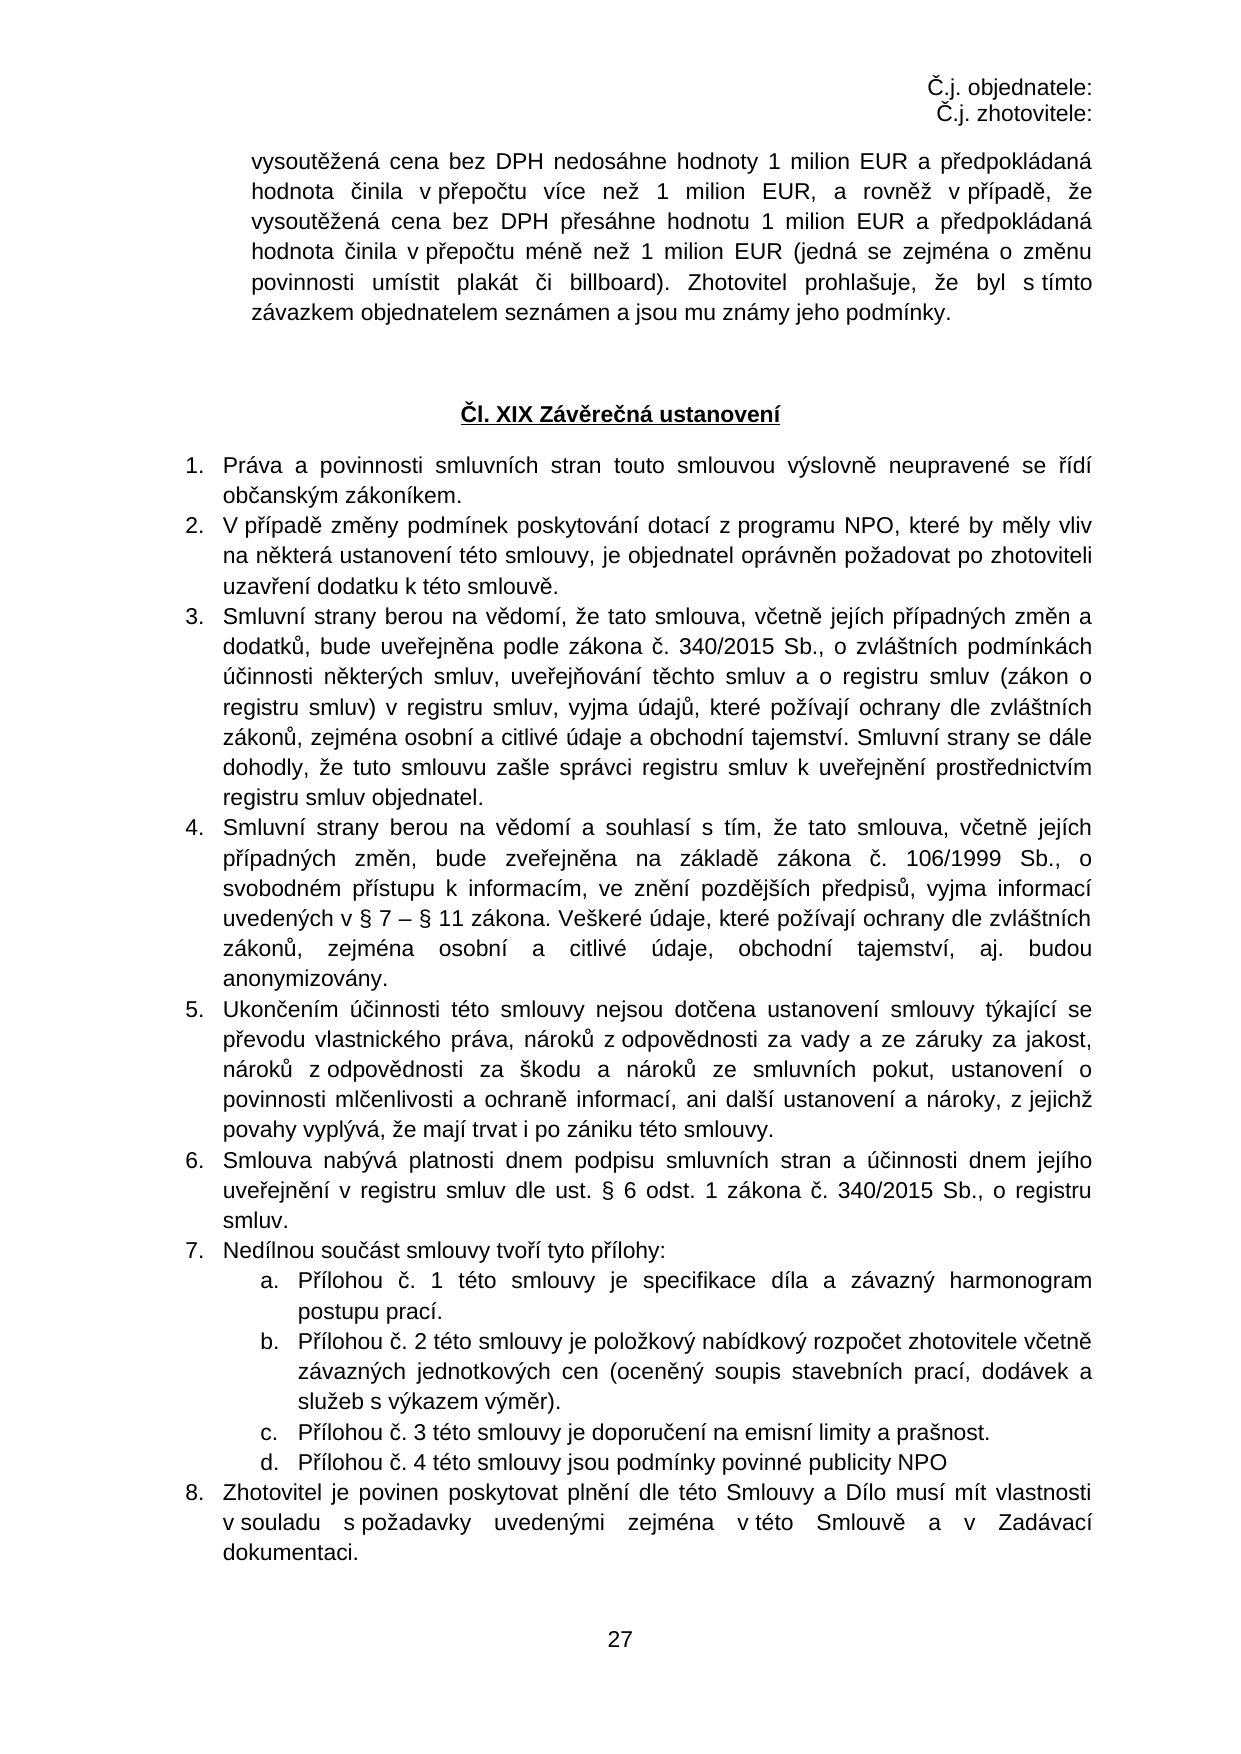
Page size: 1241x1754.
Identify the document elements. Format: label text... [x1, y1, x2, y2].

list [207, 148, 1093, 325]
list Smluvní strany berou na vědomí, že tato smlouva, včetně jejích případných změn a dodatků, bude uveřejněna podle zákona č. 340/2015 Sb., o zvláštních podmínkách účinnosti některých smluv, uveřejňování těchto smluv a o registru smluv (zákon o registru smluv) v registru smluv, vyjma údajů, které požívají ochrany dle zvláštních zákonů, zejména osobní a citlivé údaje a obchodní tajemství. Smluvní strany se dále dohodly, že tuto smlouvu zašle správci registru smluv k uveřejnění prostřednictvím registru smluv objednatel. [185, 603, 1093, 810]
list Přílohou č. 1 této smlouvy je specifikace díla a závazný harmonogram postupu prací. [260, 1267, 1093, 1324]
list Práva a povinnosti smluvních stran touto smlouvou výslovně neupravené se řídí občanským zákoníkem. [185, 452, 1093, 508]
list Přílohou č. 3 této smlouvy je doporučení na emisní limity a prašnost. [260, 1418, 1093, 1445]
list Smlouva nabývá platnosti dnem podpisu smluvních stran a účinnosti dnem jejího uveřejnění v registru smluv dle ust. § 6 odst. 1 zákona č. 340/2015 Sb., o registru smluv. [185, 1147, 1093, 1233]
text Čl. XIX Závěrečná ustanovení [148, 401, 1093, 427]
list Přílohou č. 4 této smlouvy jsou podmínky povinné publicity NPO [260, 1449, 1093, 1475]
list Smluvní strany berou na vědomí a souhlasí s tím, že tato smlouva, včetně jejích případných změn, bude zveřejněna na základě zákona č. 106/1999 Sb., o svobodném přístupu k informacím, ve znění pozdějších předpisů, vyjma informací uvedených v § 7 – § 11 zákona. Veškeré údaje, které požívají ochrany dle zvláštních zákonů, zejména osobní a citlivé údaje, obchodní tajemství, aj. budou anonymizovány. [185, 814, 1093, 992]
list Zhotovitel je povinen poskytovat plnění dle této Smlouvy a Dílo musí mít vlastnosti v souladu s požadavky uvedenými zejména v této Smlouvě a v Zadávací dokumentaci. [185, 1479, 1093, 1566]
list Ukončením účinnosti této smlouvy nejsou dotčena ustanovení smlouvy týkající se převodu vlastnického práva, nároků z odpovědnosti za vady a ze záruky za jakost, nároků z odpovědnosti za škodu a nároků ze smluvních pokut, ustanovení o povinnosti mlčenlivosti a ochraně informací, ani další ustanovení a nároky, z jejichž povahy vyplývá, že mají trvat i po zániku této smlouvy. [185, 996, 1093, 1143]
list Přílohou č. 2 této smlouvy je položkový nabídkový rozpočet zhotovitele včetně závazných jednotkových cen (oceněný soupis stavebních prací, dodávek a služeb s výkazem výměr). [260, 1328, 1093, 1414]
list V případě změny podmínek poskytování dotací z programu NPO, které by měly vliv na některá ustanovení této smlouvy, je objednatel oprávněn požadovat po zhotoviteli uzavření dodatku k této smlouvě. [185, 512, 1093, 599]
list Nedílnou součást smlouvy tvoří tyto přílohy: [185, 1237, 1093, 1263]
